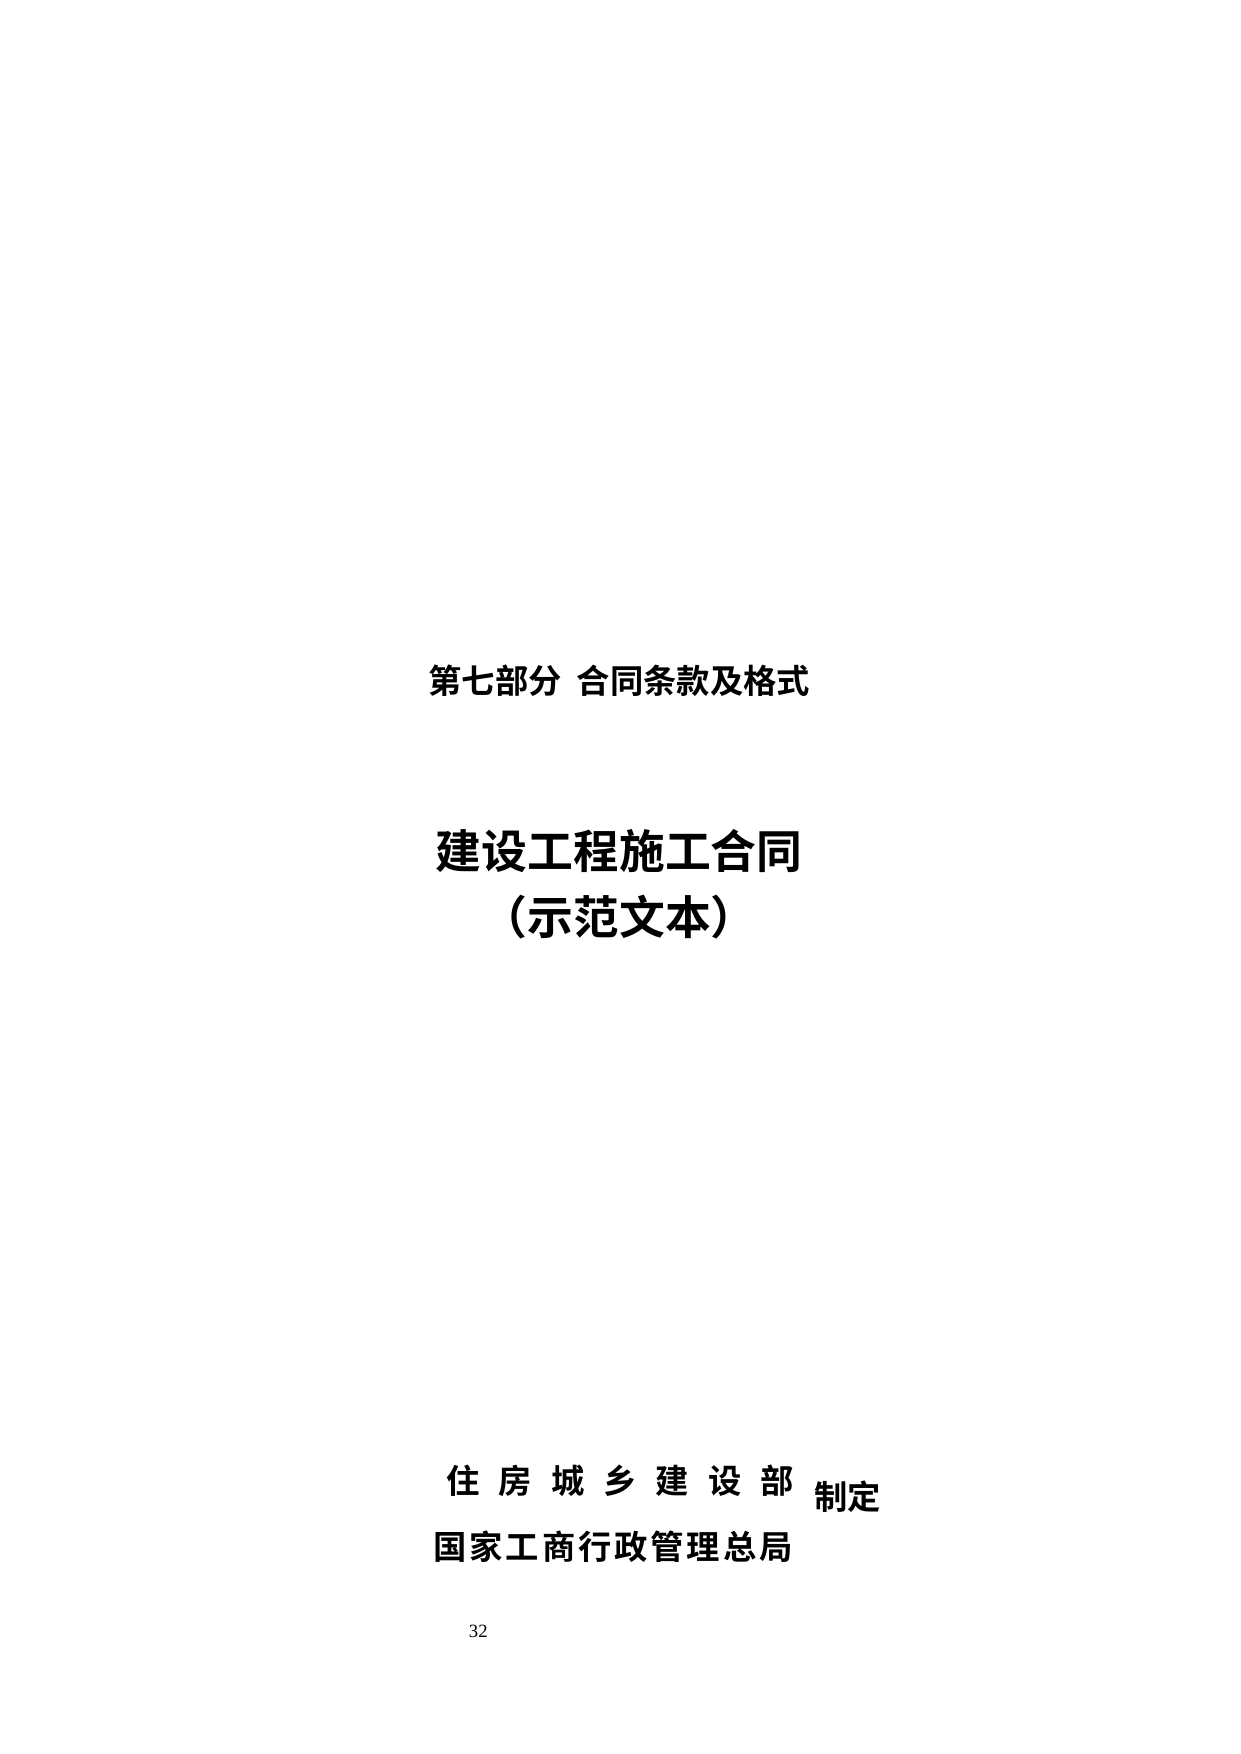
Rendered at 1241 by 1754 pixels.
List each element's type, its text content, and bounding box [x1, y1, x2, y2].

text 建设工程施工合同 [148, 818, 1090, 884]
text （示范文本） [148, 884, 1090, 950]
title 第七部分 合同条款及格式 [148, 646, 1090, 712]
text 国家工商行政管理总局 [148, 1513, 793, 1579]
text 住房城乡建设部 [148, 1447, 793, 1513]
